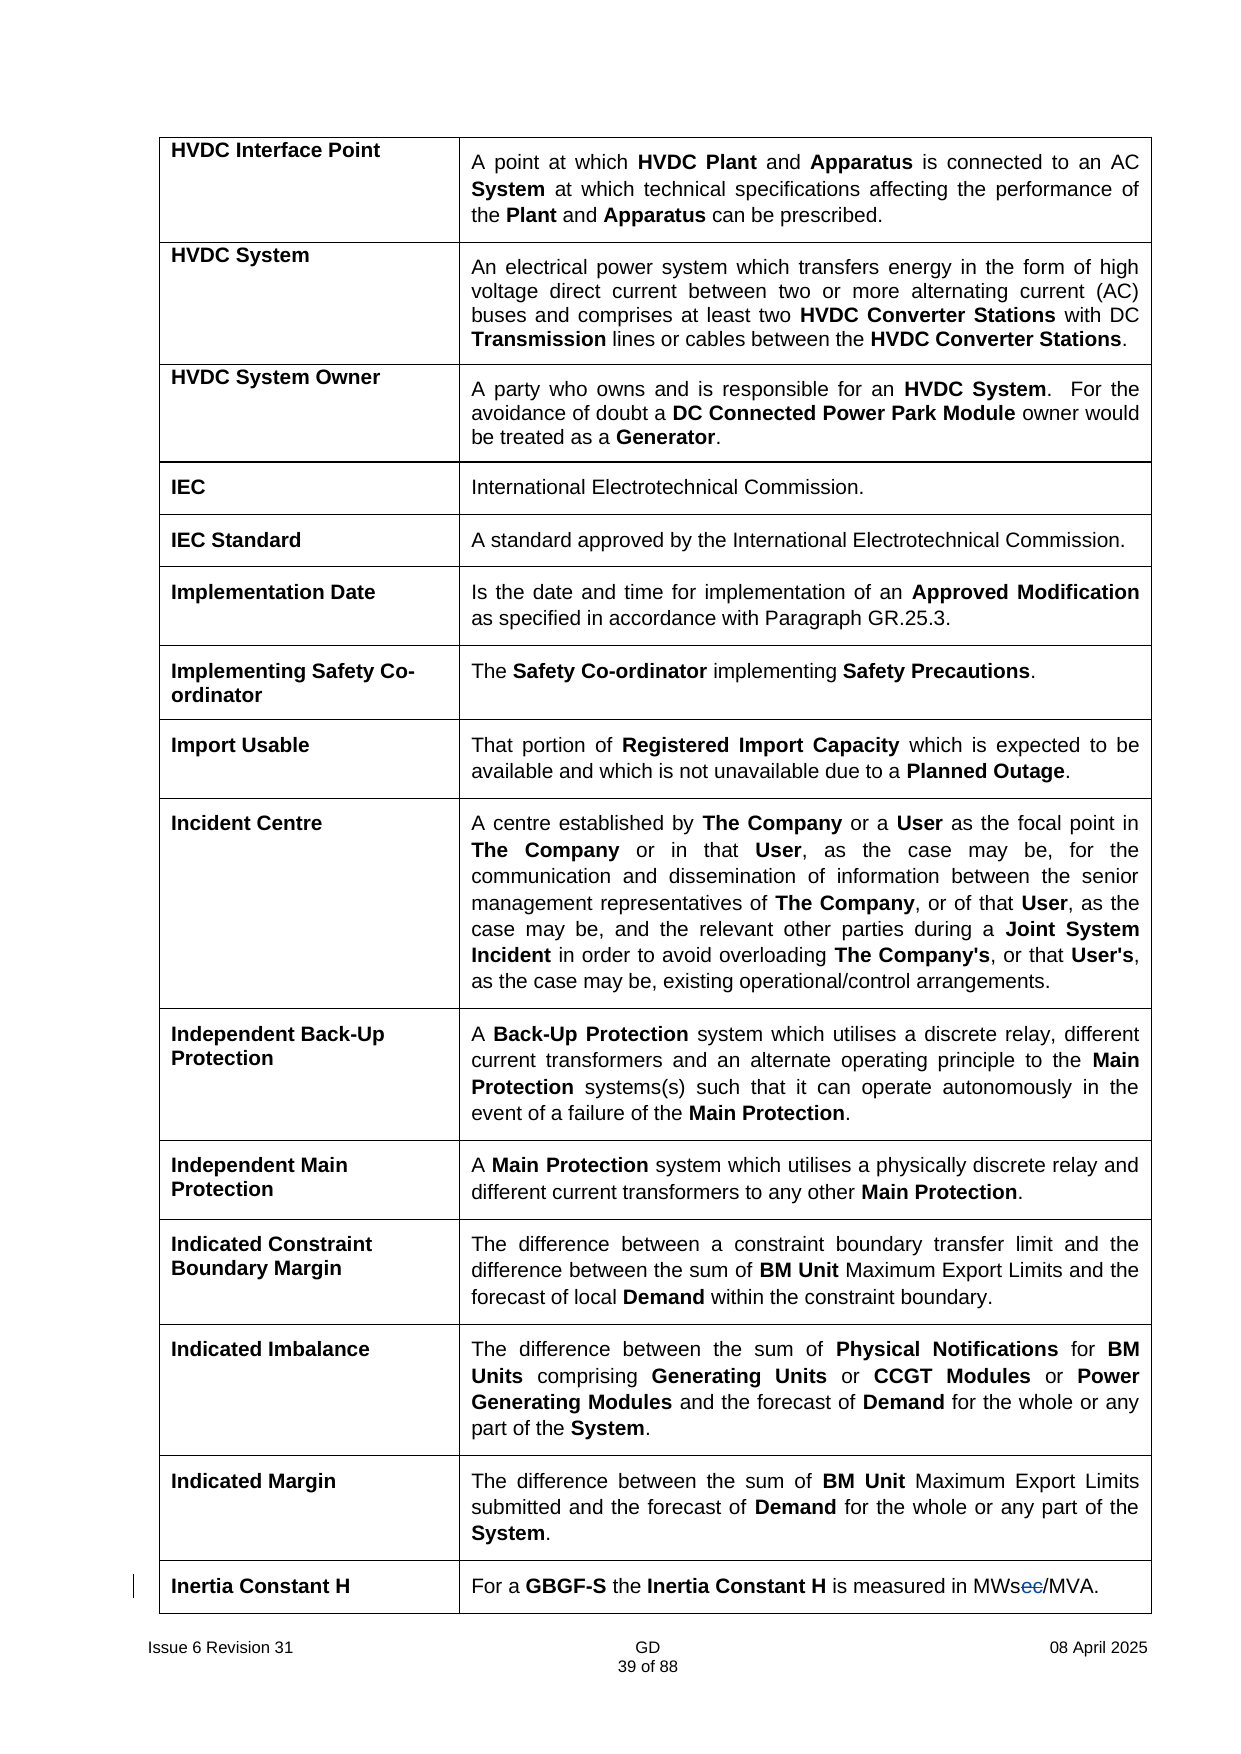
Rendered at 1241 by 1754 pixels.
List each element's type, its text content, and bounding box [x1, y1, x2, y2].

table_cell The Safety Co-ordinator implementing Safety Precautions. [460, 646, 1151, 719]
table_cell IEC [160, 463, 459, 514]
table_cell International Electrotechnical Commission. [460, 463, 1151, 514]
table_cell IEC Standard [160, 515, 459, 566]
table_cell HVDC System [160, 243, 459, 363]
table_cell An electrical power system which transfers energy in the form of high voltage direct current between two or more alternating current (AC) buses and comprises at least two HVDC Converter Stations with DC Transmission lines or cables between the HVDC Converter Stations. [460, 243, 1151, 363]
table_cell The difference between a constraint boundary transfer limit and the difference between the sum of BM Unit Maximum Export Limits and the forecast of local Demand within the constraint boundary. [460, 1220, 1151, 1323]
table_cell HVDC System Owner [160, 365, 459, 461]
table_cell Independent Back-Up Protection [160, 1009, 459, 1140]
table_cell The difference between the sum of Physical Notifications for BM Units comprising Generating Units or CCGT Modules or Power Generating Modules and the forecast of Demand for the whole or any part of the System. [460, 1325, 1151, 1455]
table_cell The difference between the sum of BM Unit Maximum Export Limits submitted and the forecast of Demand for the whole or any part of the System. [460, 1456, 1151, 1560]
table_cell That portion of Registered Import Capacity which is expected to be available and which is not unavailable due to a Planned Outage. [460, 720, 1151, 798]
table_cell A Main Protection system which utilises a physically discrete relay and different current transformers to any other Main Protection. [460, 1141, 1151, 1218]
table_cell Implementation Date [160, 567, 459, 645]
table_cell Indicated Imbalance [160, 1325, 459, 1455]
table_cell A point at which HVDC Plant and Apparatus is connected to an AC System at which technical specifications affecting the performance of the Plant and Apparatus can be prescribed. [460, 138, 1151, 242]
table_cell Import Usable [160, 720, 459, 798]
table_cell HVDC Interface Point [160, 138, 459, 242]
table_cell Indicated Constraint Boundary Margin [160, 1220, 459, 1323]
table_cell A party who owns and is responsible for an HVDC System. For the avoidance of doubt a DC Connected Power Park Module owner would be treated as a Generator. [460, 365, 1151, 461]
table_cell Is the date and time for implementation of an Approved Modification as specified in accordance with Paragraph GR.25.3. [460, 567, 1151, 645]
table_cell Inertia Constant H [160, 1561, 459, 1612]
table_cell Indicated Margin [160, 1456, 459, 1560]
table_cell For a GBGF-S the Inertia Constant H is measured in MWs/MVA. [460, 1561, 1151, 1612]
table_cell A centre established by The Company or a User as the focal point in The Company or in that User, as the case may be, for the communication and dissemination of information between the senior management representatives of The Company, or of that User, as the case may be, and the relevant other parties during a Joint System Incident in order to avoid overloading The Company's, or that User's, as the case may be, existing operational/control arrangements. [460, 799, 1151, 1008]
table_cell Incident Centre [160, 799, 459, 1008]
table_cell A standard approved by the International Electrotechnical Commission. [460, 515, 1151, 566]
table_cell Independent Main Protection [160, 1141, 459, 1218]
table_cell A Back-Up Protection system which utilises a discrete relay, different current transformers and an alternate operating principle to the Main Protection systems(s) such that it can operate autonomously in the event of a failure of the Main Protection. [460, 1009, 1151, 1140]
table_cell Implementing Safety Co-ordinator [160, 646, 459, 719]
